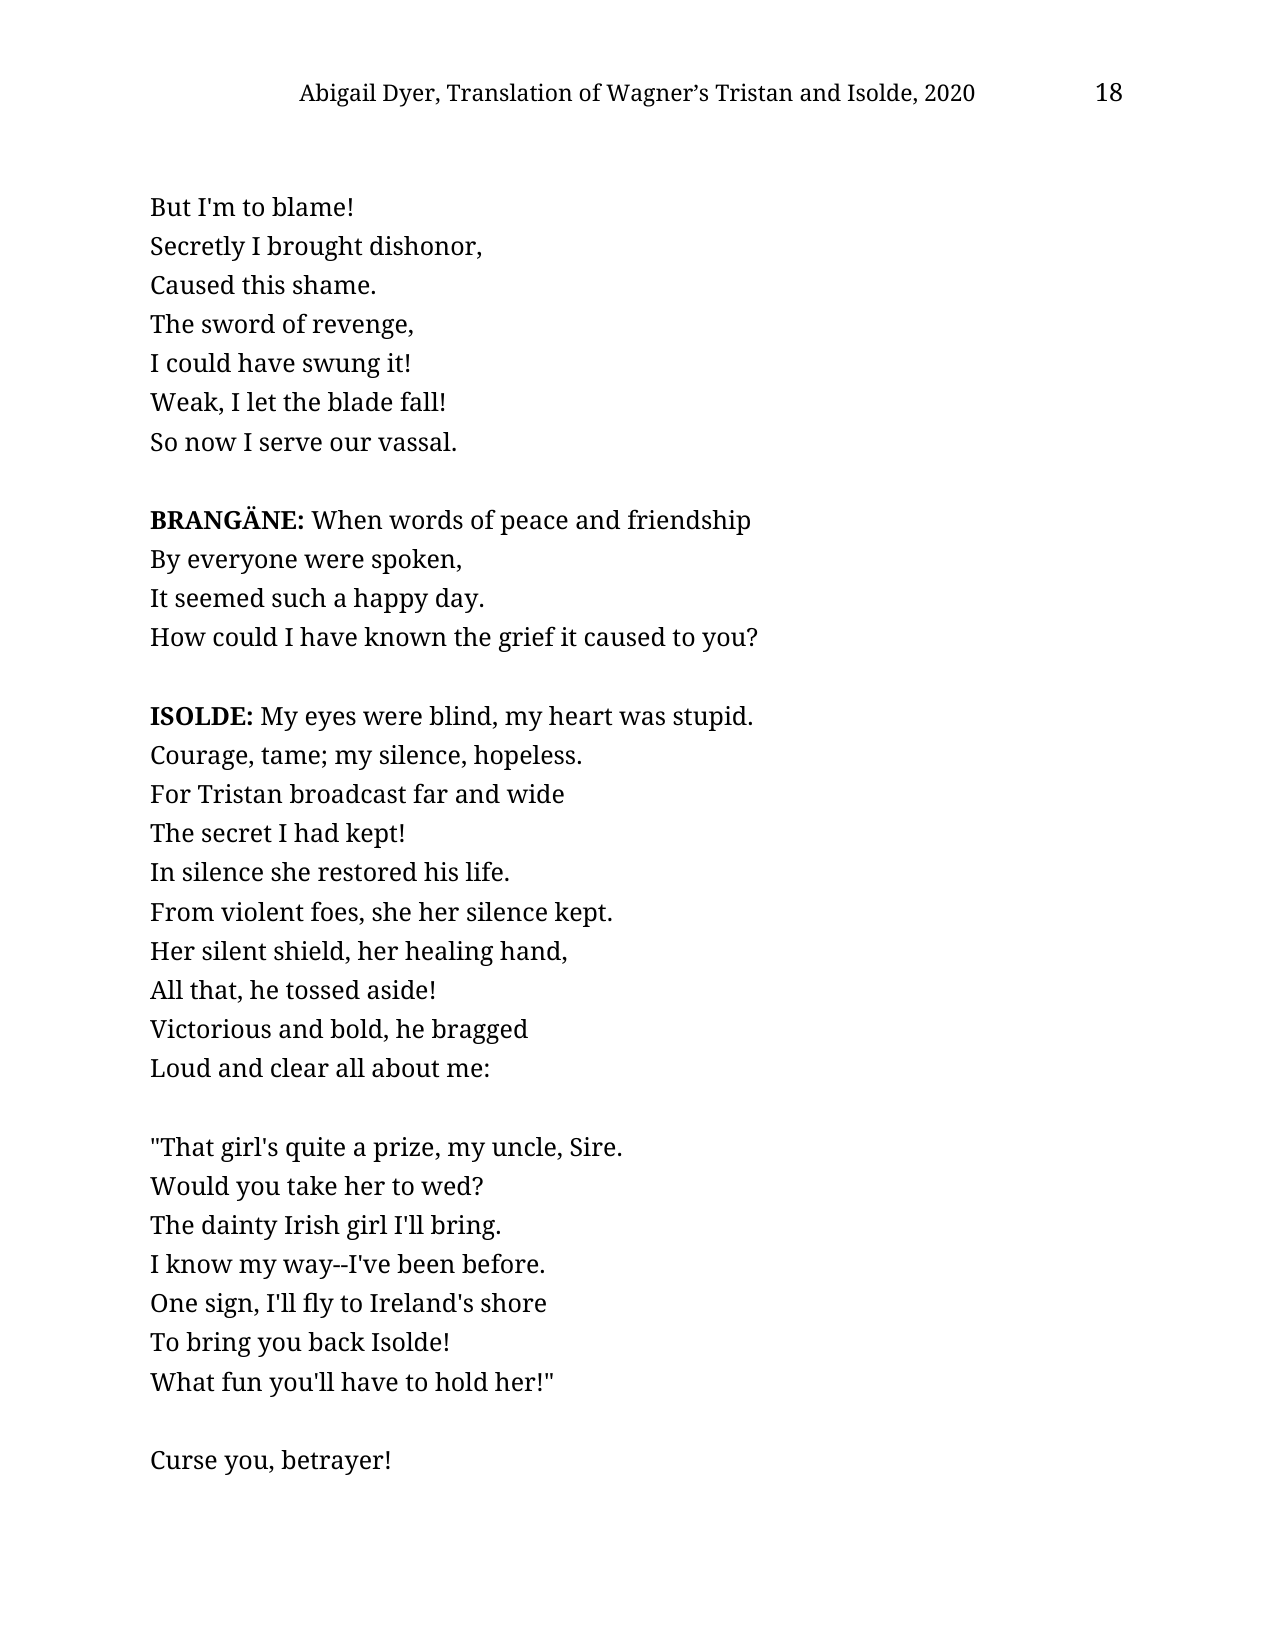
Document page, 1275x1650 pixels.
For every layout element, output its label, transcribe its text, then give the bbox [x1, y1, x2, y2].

text BRANGÄNE: When words of peace and friendship [150, 502, 1125, 537]
text But I'm to blame! [150, 189, 1125, 223]
text By everyone were spoken, [150, 542, 1125, 576]
text To bring you back Isolde! [150, 1325, 1125, 1359]
text Victorious and bold, he bragged [150, 1012, 1125, 1046]
text What fun you'll have to hold her!" [150, 1364, 1125, 1398]
text The dainty Irish girl I'll bring. [150, 1207, 1125, 1242]
text Would you take her to wed? [150, 1168, 1125, 1202]
text Her silent shield, her healing hand, [150, 933, 1125, 967]
text Courage, tame; my silence, hopeless. [150, 737, 1125, 772]
text "That girl's quite a prize, my uncle, Sire. [150, 1129, 1125, 1163]
text ISOLDE: My eyes were blind, my heart was stupid. [150, 698, 1125, 732]
text How could I have known the grief it caused to you? [150, 620, 1125, 654]
text I could have swung it! [150, 346, 1125, 380]
text I know my way--I've been before. [150, 1247, 1125, 1281]
text Secretly I brought dishonor, [150, 228, 1125, 262]
text For Tristan broadcast far and wide [150, 777, 1125, 811]
text In silence she restored his life. [150, 855, 1125, 889]
text From violent foes, she her silence kept. [150, 894, 1125, 928]
text Weak, I let the blade fall! [150, 385, 1125, 419]
text The secret I had kept! [150, 816, 1125, 850]
text The sword of revenge, [150, 307, 1125, 341]
text One sign, I'll fly to Ireland's shore [150, 1286, 1125, 1320]
text Caused this shame. [150, 267, 1125, 302]
text All that, he tossed aside! [150, 972, 1125, 1007]
text So now I serve our vassal. [150, 424, 1125, 458]
text It seemed such a happy day. [150, 581, 1125, 615]
text Loud and clear all about me: [150, 1051, 1125, 1085]
text Curse you, betrayer! [150, 1442, 1125, 1477]
